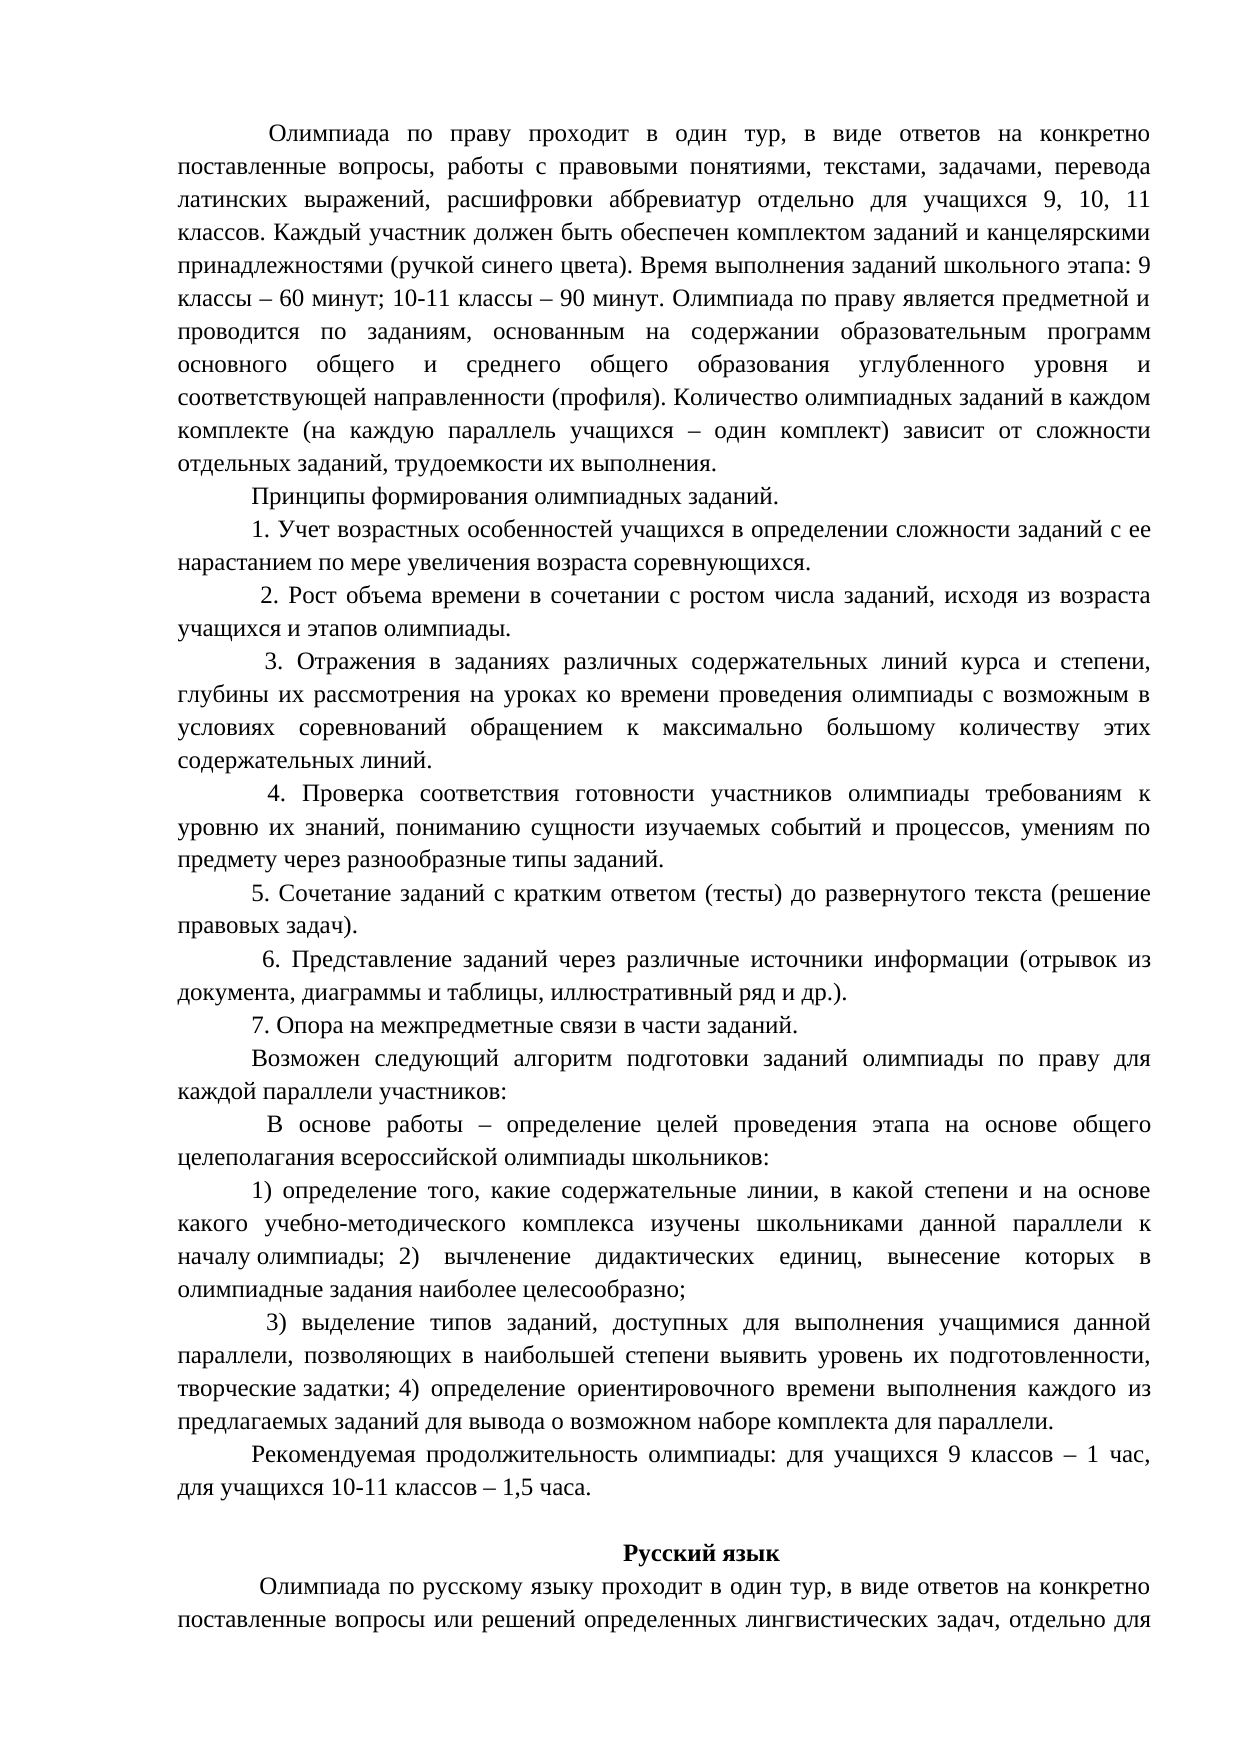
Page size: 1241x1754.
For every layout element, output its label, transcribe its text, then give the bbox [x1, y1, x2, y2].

text 3. Отражения в заданиях различных содержательных линий курса и степени, глубины их рассмотрения на уроках ко времени проведения олимпиады с возможным в условиях соревнований обращением к максимально большому количеству этих содержательных линий. [177, 646, 1152, 774]
text 1. Учет возрастных особенностей учащихся в определении сложности заданий с ее нарастанием по мере увеличения возраста соревнующихся. [177, 514, 1152, 576]
text Рекомендуемая продолжительность олимпиады: для учащихся 9 классов – 1 час, для учащихся 10-11 классов – 1,5 часа. [177, 1439, 1152, 1501]
text Олимпиада по праву проходит в один тур, в виде ответов на конкретно поставленные вопросы, работы с правовыми понятиями, текстами, задачами, перевода латинских выражений, расшифровки аббревиатур отдельно для учащихся 9, 10, 11 классов. Каждый участник должен быть обеспечен комплектом заданий и канцелярскими принадлежностями (ручкой синего цвета). Время выполнения заданий школьного этапа: 9 классы – 60 минут; 10-11 классы – 90 минут. Олимпиада по праву является предметной и проводится по заданиям, основанным на содержании образовательным программ основного общего и среднего общего образования углубленного уровня и соответствующей направленности (профиля). Количество олимпиадных заданий в каждом комплекте (на каждую параллель учащихся – один комплект) зависит от сложности отдельных заданий, трудоемкости их выполнения. [177, 118, 1152, 477]
text Принципы формирования олимпиадных заданий. [177, 481, 1152, 510]
text 4. Проверка соответствия готовности участников олимпиады требованиям к уровню их знаний, пониманию сущности изучаемых событий и процессов, умениям по предмету через разнообразные типы заданий. [177, 778, 1152, 873]
text 6. Представление заданий через различные источники информации (отрывок из документа, диаграммы и таблицы, иллюстративный ряд и др.). [177, 944, 1152, 1005]
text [177, 1571, 1152, 1633]
text В основе работы – определение целей проведения этапа на основе общего целеполагания всероссийской олимпиады школьников: [177, 1109, 1152, 1171]
text 3) выделение типов заданий, доступных для выполнения учащимися данной параллели, позволяющих в наибольшей степени выявить уровень их подготовленности, творческие задатки; 4) определение ориентировочного времени выполнения каждого из предлагаемых заданий для вывода о возможном наборе комплекта для параллели. [177, 1307, 1152, 1435]
text 2. Рост объема времени в сочетании с ростом числа заданий, исходя из возраста учащихся и этапов олимпиады. [177, 580, 1152, 642]
text 1) определение того, какие содержательные линии, в какой степени и на основе какого учебно-методического комплекса изучены школьниками данной параллели к началу олимпиады; 2) вычленение дидактических единиц, вынесение которых в олимпиадные задания наиболее целесообразно; [177, 1175, 1152, 1303]
text 7. Опора на межпредметные связи в части заданий. [177, 1010, 1152, 1038]
text Русский язык [177, 1538, 1152, 1567]
text Возможен следующий алгоритм подготовки заданий олимпиады по праву для каждой параллели участников: [177, 1043, 1152, 1104]
text 5. Сочетание заданий с кратким ответом (тесты) до развернутого текста (решение правовых задач). [177, 878, 1152, 939]
